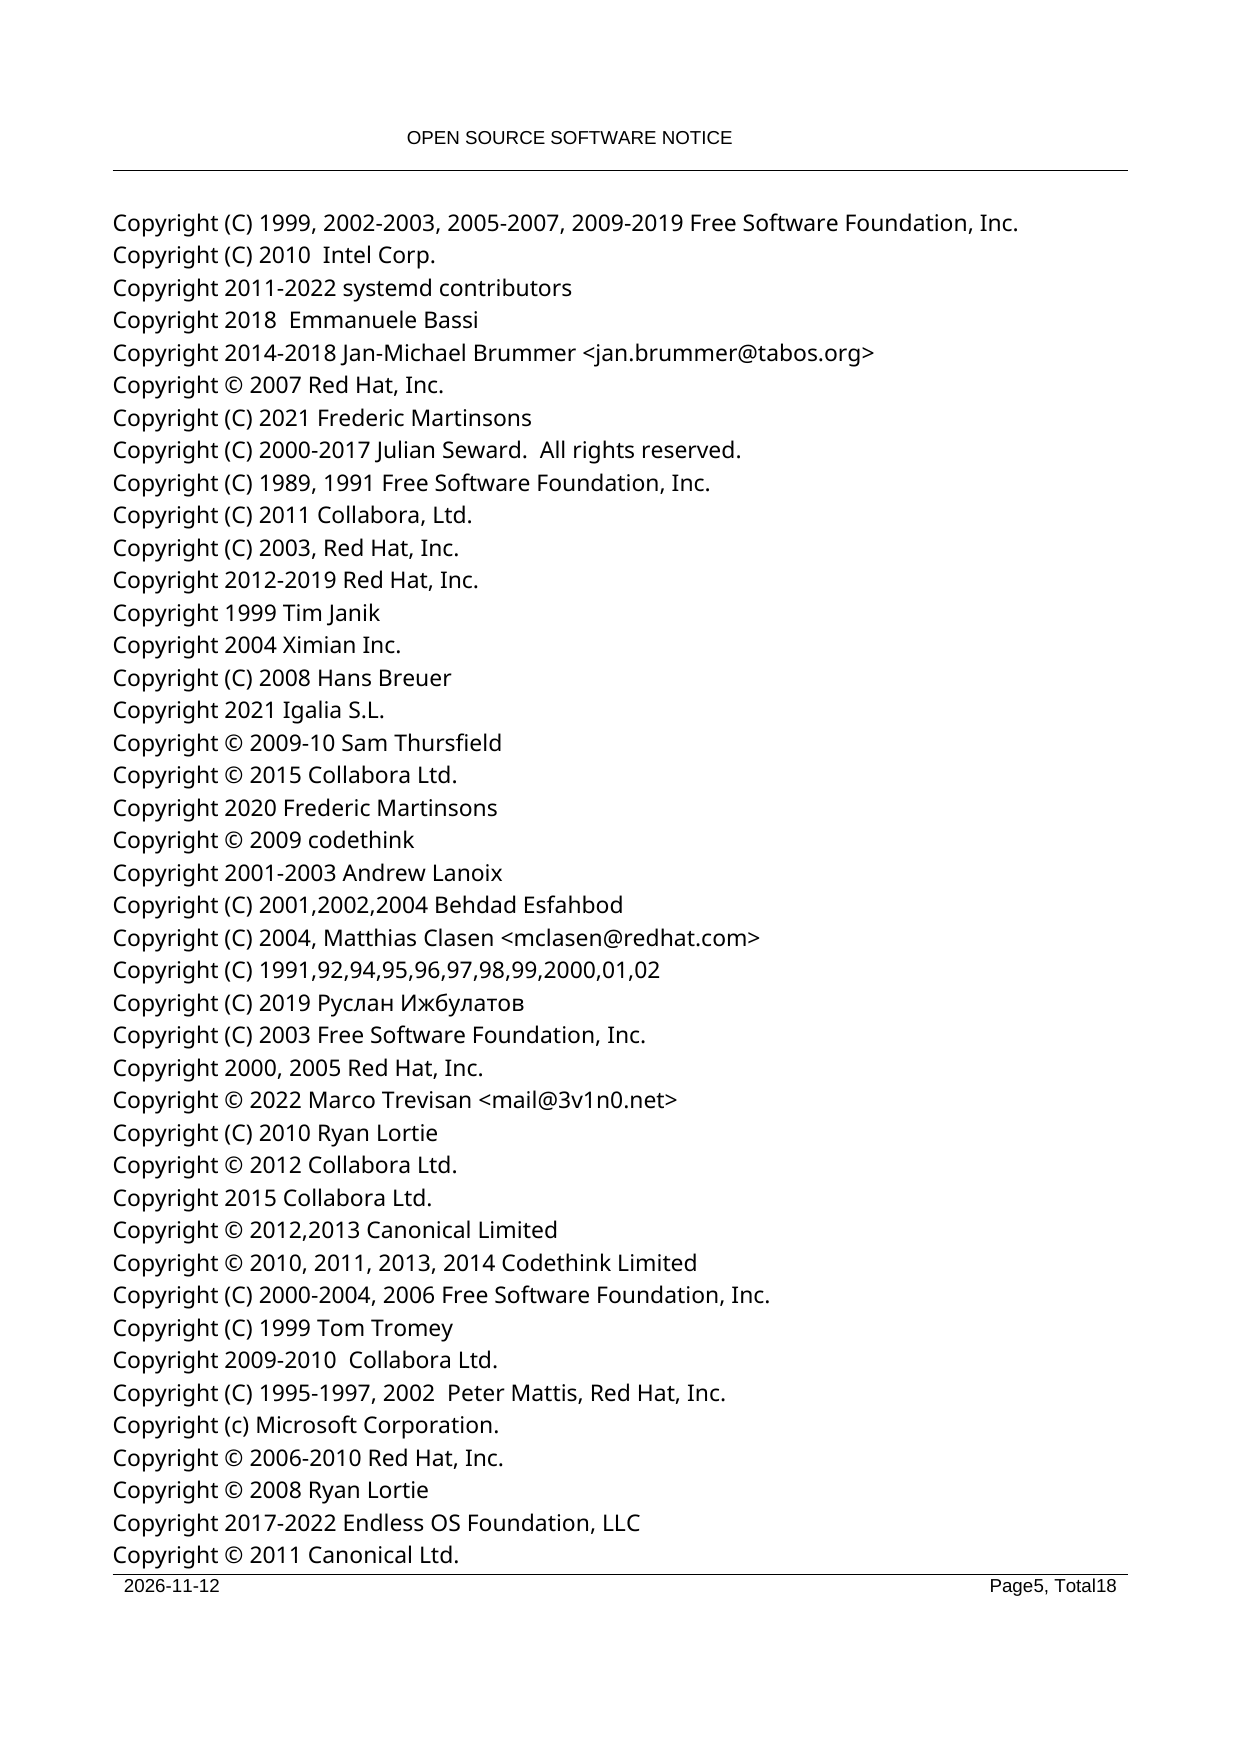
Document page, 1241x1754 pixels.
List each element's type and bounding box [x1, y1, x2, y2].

text [112, 206, 1128, 1571]
